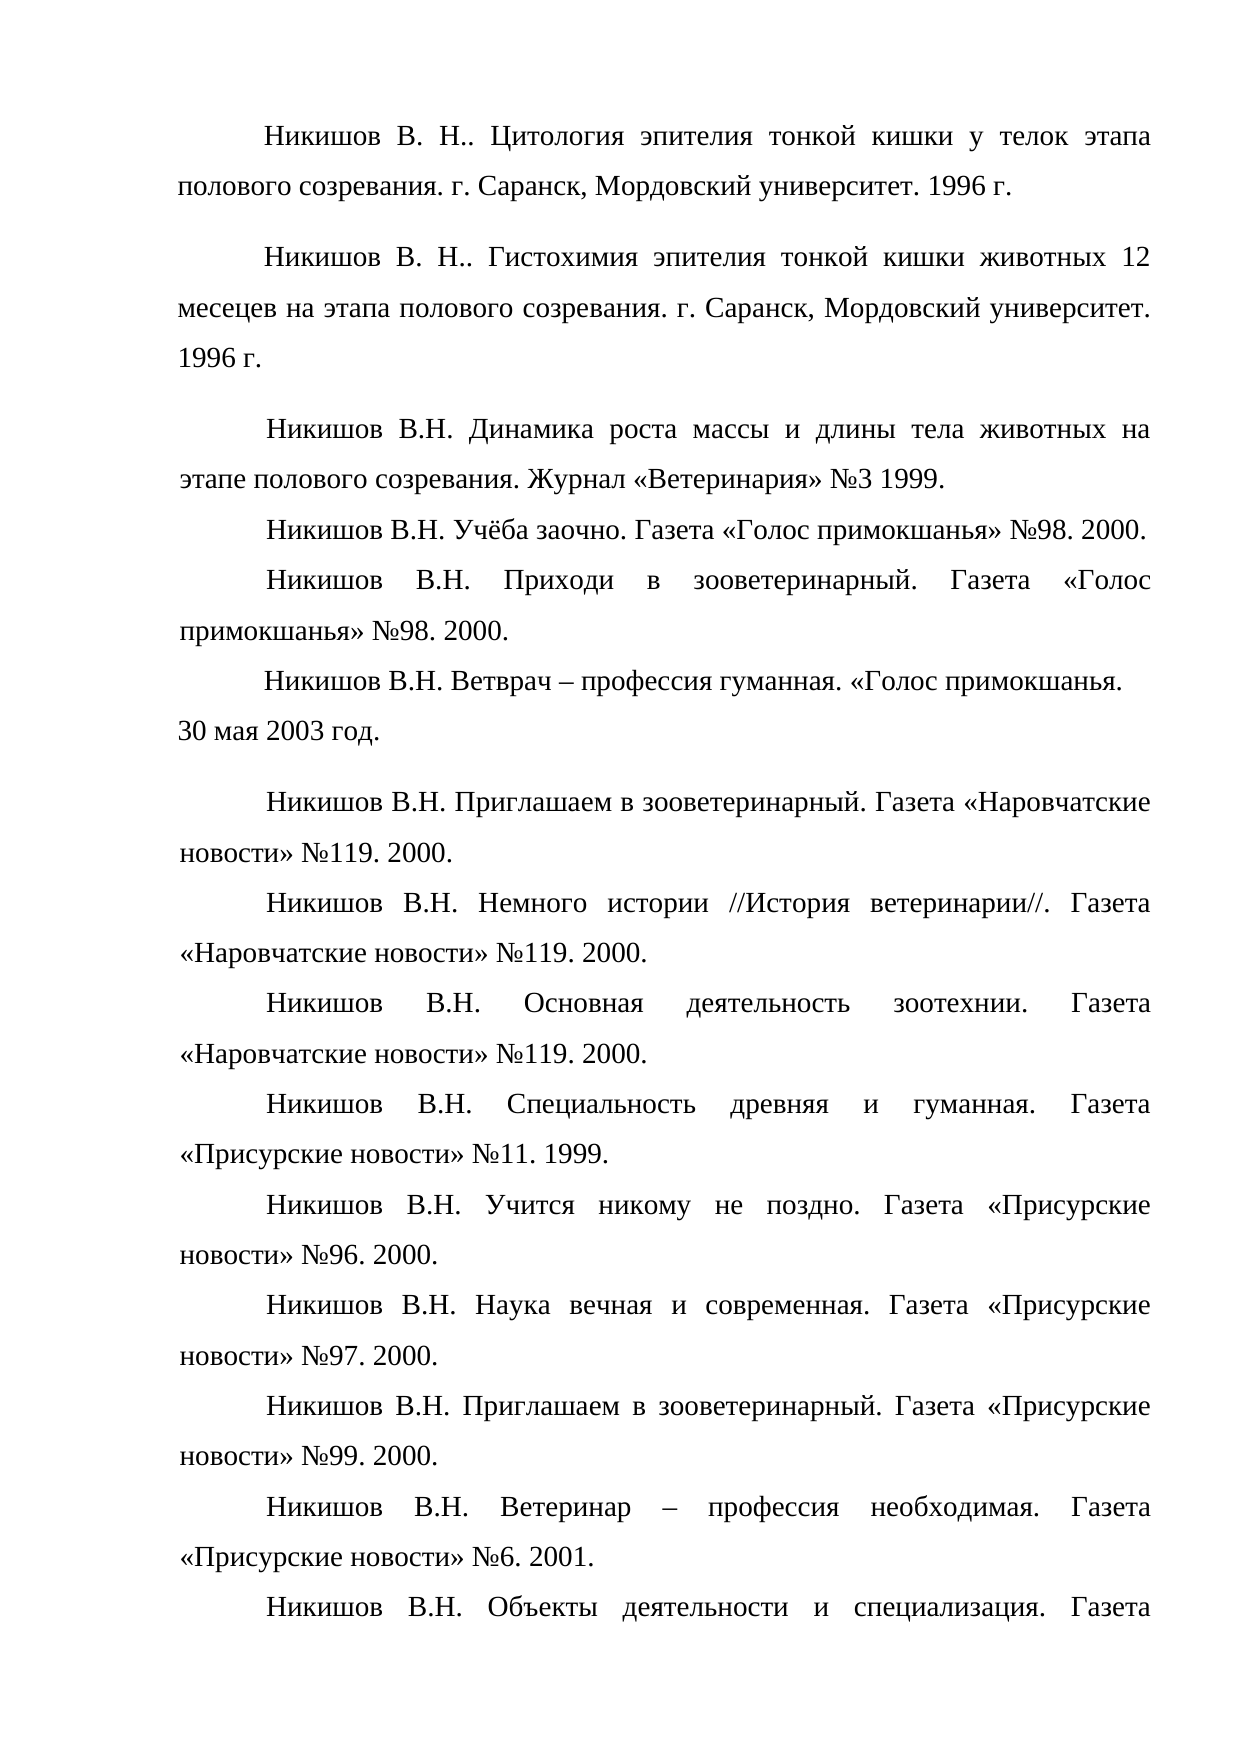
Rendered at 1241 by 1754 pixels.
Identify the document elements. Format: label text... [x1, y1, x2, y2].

text Никишов В. Н.. Цитология эпителия тонкой кишки у телок этапа полового созревания. г. Саранск, Мордовский университет. 1996 г. [177, 118, 1152, 202]
text Никишов В.Н. Немного истории //История ветеринарии//. Газета «Наровчатские новости» №119. 2000. [179, 885, 1152, 969]
text Никишов В.Н. Ветеринар – профессия необходимая. Газета «Присурские новости» №6. 2001. [179, 1489, 1152, 1573]
text Никишов В.Н. Приглашаем в зооветеринарный. Газета «Присурские новости» №99. 2000. [179, 1388, 1152, 1472]
text Никишов В.Н. Основная деятельность зоотехнии. Газета «Наровчатские новости» №119. 2000. [179, 986, 1152, 1069]
text Никишов В.Н. Приходи в зооветеринарный. Газета «Голос примокшанья» №98. 2000. [179, 562, 1152, 646]
text Никишов В.Н. Наука вечная и современная. Газета «Присурские новости» №97. 2000. [179, 1287, 1152, 1371]
text Никишов В.Н. Ветврач – профессия гуманная. «Голос примокшанья. 30 мая 2003 год. [177, 663, 1152, 747]
text Никишов В.Н. Учится никому не поздно. Газета «Присурские новости» №96. 2000. [179, 1187, 1152, 1271]
text Никишов В.Н. Специальность древняя и гуманная. Газета «Присурские новости» №11. 1999. [179, 1086, 1152, 1170]
text Никишов В.Н. Приглашаем в зооветеринарный. Газета «Наровчатские новости» №119. 2000. [179, 784, 1152, 868]
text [179, 1589, 1152, 1623]
text Никишов В.Н. Динамика роста массы и длины тела животных на этапе полового созревания. Журнал «Ветеринария» №3 1999. [179, 411, 1152, 495]
text Никишов В. Н.. Гистохимия эпителия тонкой кишки животных 12 месецев на этапа полового созревания. г. Саранск, Мордовский университет. 1996 г. [177, 239, 1152, 374]
text Никишов В.Н. Учёба заочно. Газета «Голос примокшанья» №98. 2000. [179, 512, 1152, 546]
